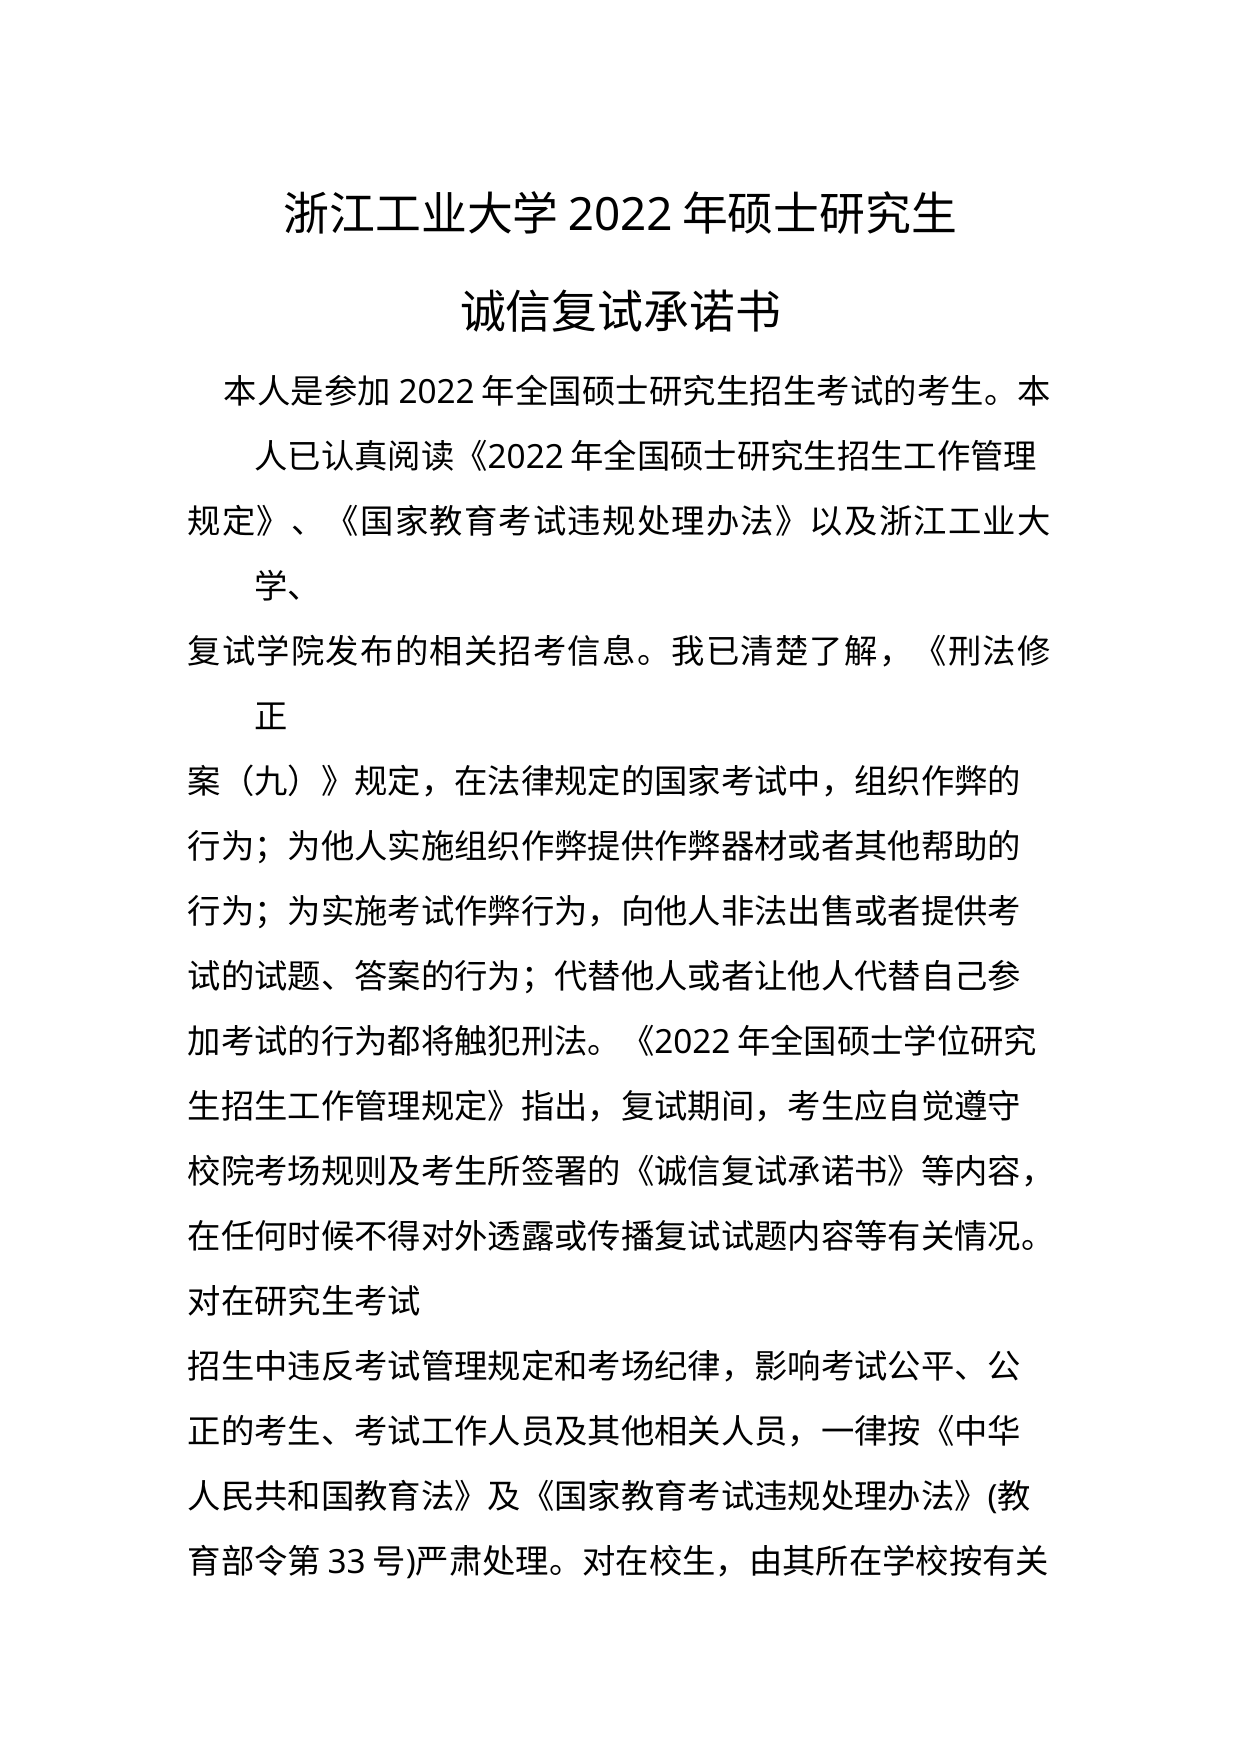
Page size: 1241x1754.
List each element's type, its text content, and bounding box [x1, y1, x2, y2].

text 案（九）》规定，在法律规定的国家考试中，组织作弊的行为；为他人实施组织作弊提供作弊器材或者其他帮助的行为；为实施考试作弊行为，向他人非法出售或者提供考试的试题、答案的行为；代替他人或者让他人代替自己参加考试的行为都将触犯刑法。《2022年全国硕士学位研究生招生工作管理规定》指出，复试期间，考生应自觉遵守校院考场规则及考生所签署的《诚信复试承诺书》等内容，在任何时候不得对外透露或传播复试试题内容等有关情况。对在研究生考试 [187, 747, 1053, 1332]
text 规定》、《国家教育考试违规处理办法》以及浙江工业大学、 [187, 487, 1053, 617]
text 浙江工业大学2022年硕士研究生 [187, 162, 1053, 259]
text 本人是参加2022年全国硕士研究生招生考试的考生。本人已认真阅读《2022年全国硕士研究生招生工作管理 [187, 357, 1053, 487]
text 诚信复试承诺书 [187, 259, 1053, 357]
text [187, 1332, 1053, 1592]
text 复试学院发布的相关招考信息。我已清楚了解，《刑法修正 [187, 617, 1053, 747]
